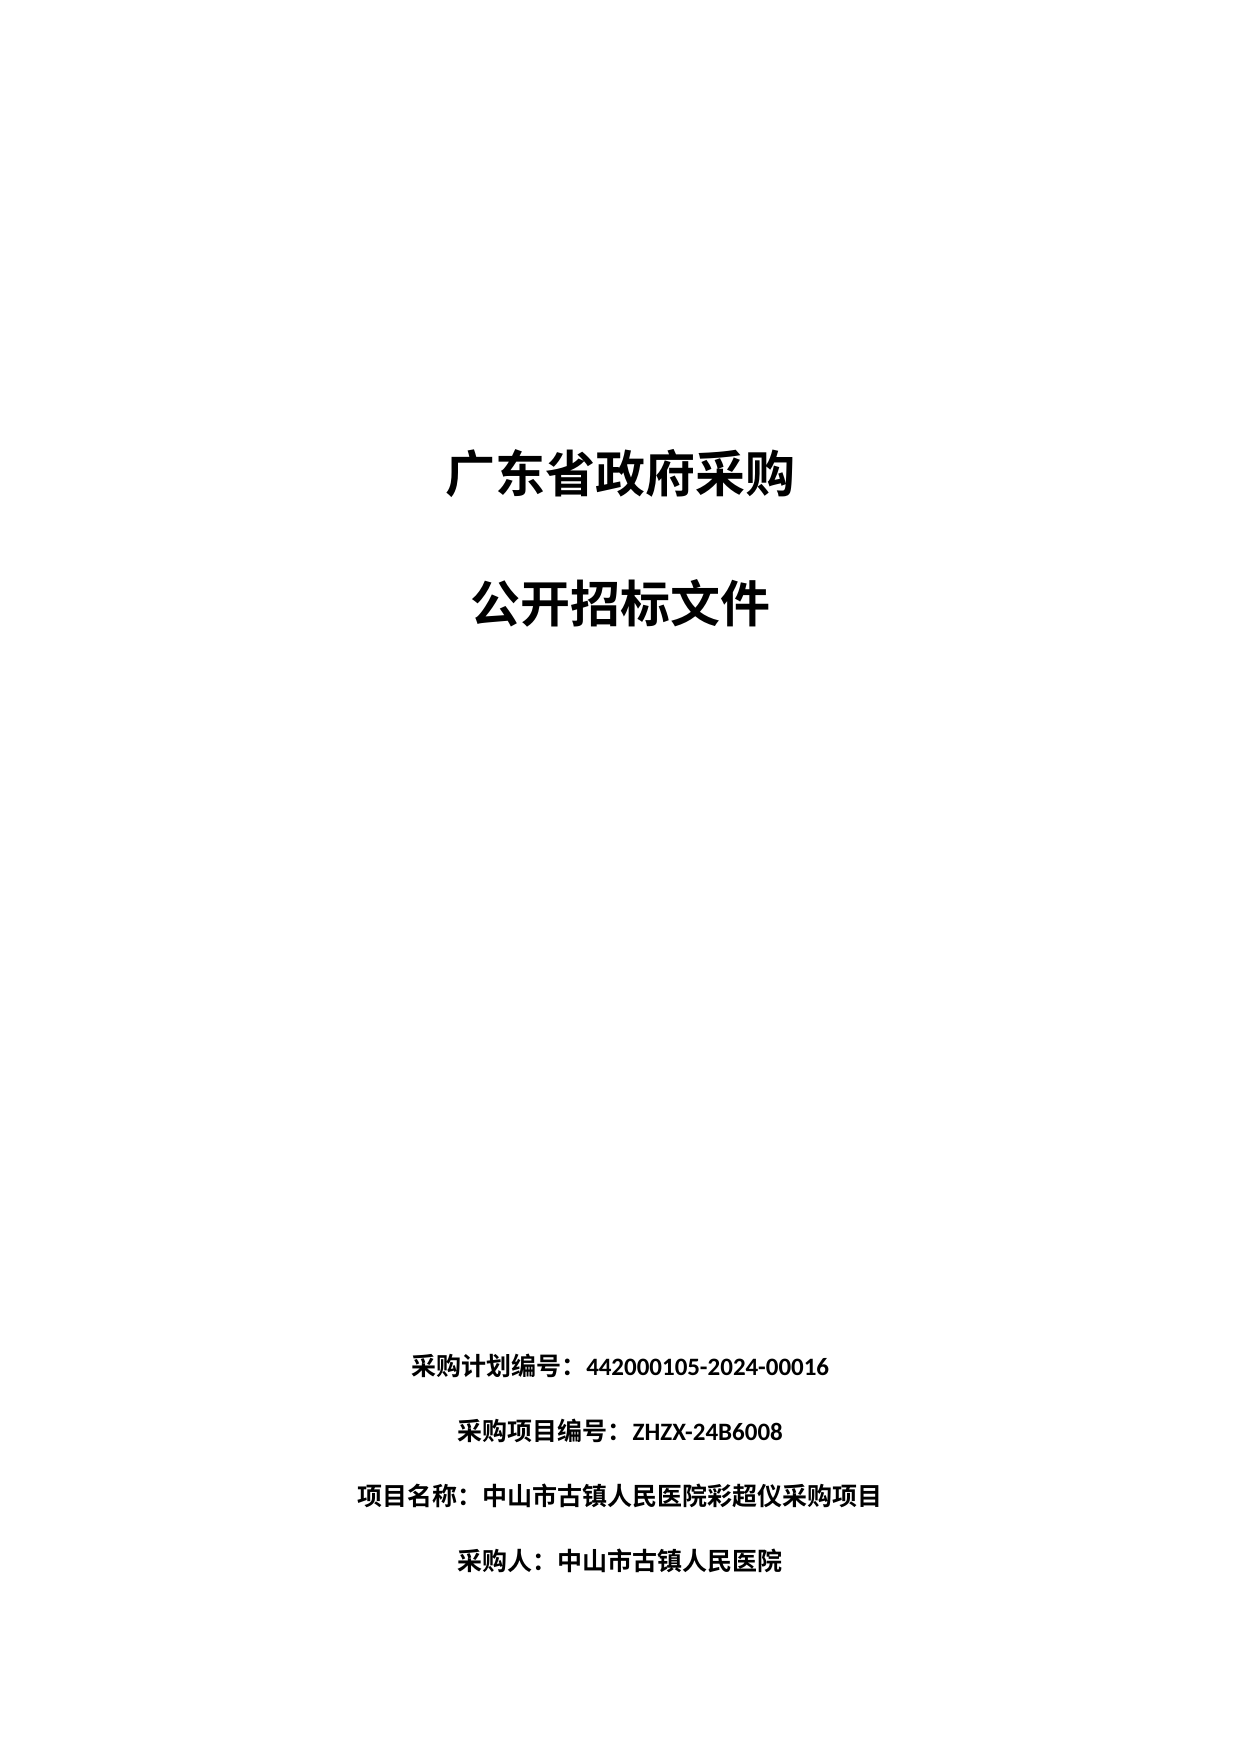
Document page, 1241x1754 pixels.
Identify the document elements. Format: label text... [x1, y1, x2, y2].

text 项目名称：中山市古镇人民医院彩超仪采购项目 [187, 1462, 1053, 1527]
text 采购项目编号：ZHZX-24B6008 [187, 1397, 1053, 1462]
text 采购人：中山市古镇人民医院 [187, 1527, 1053, 1592]
text 采购计划编号：442000105-2024-00016 [187, 1332, 1053, 1397]
text 广东省政府采购 [187, 422, 1053, 519]
text 公开招标文件 [187, 552, 1053, 1332]
